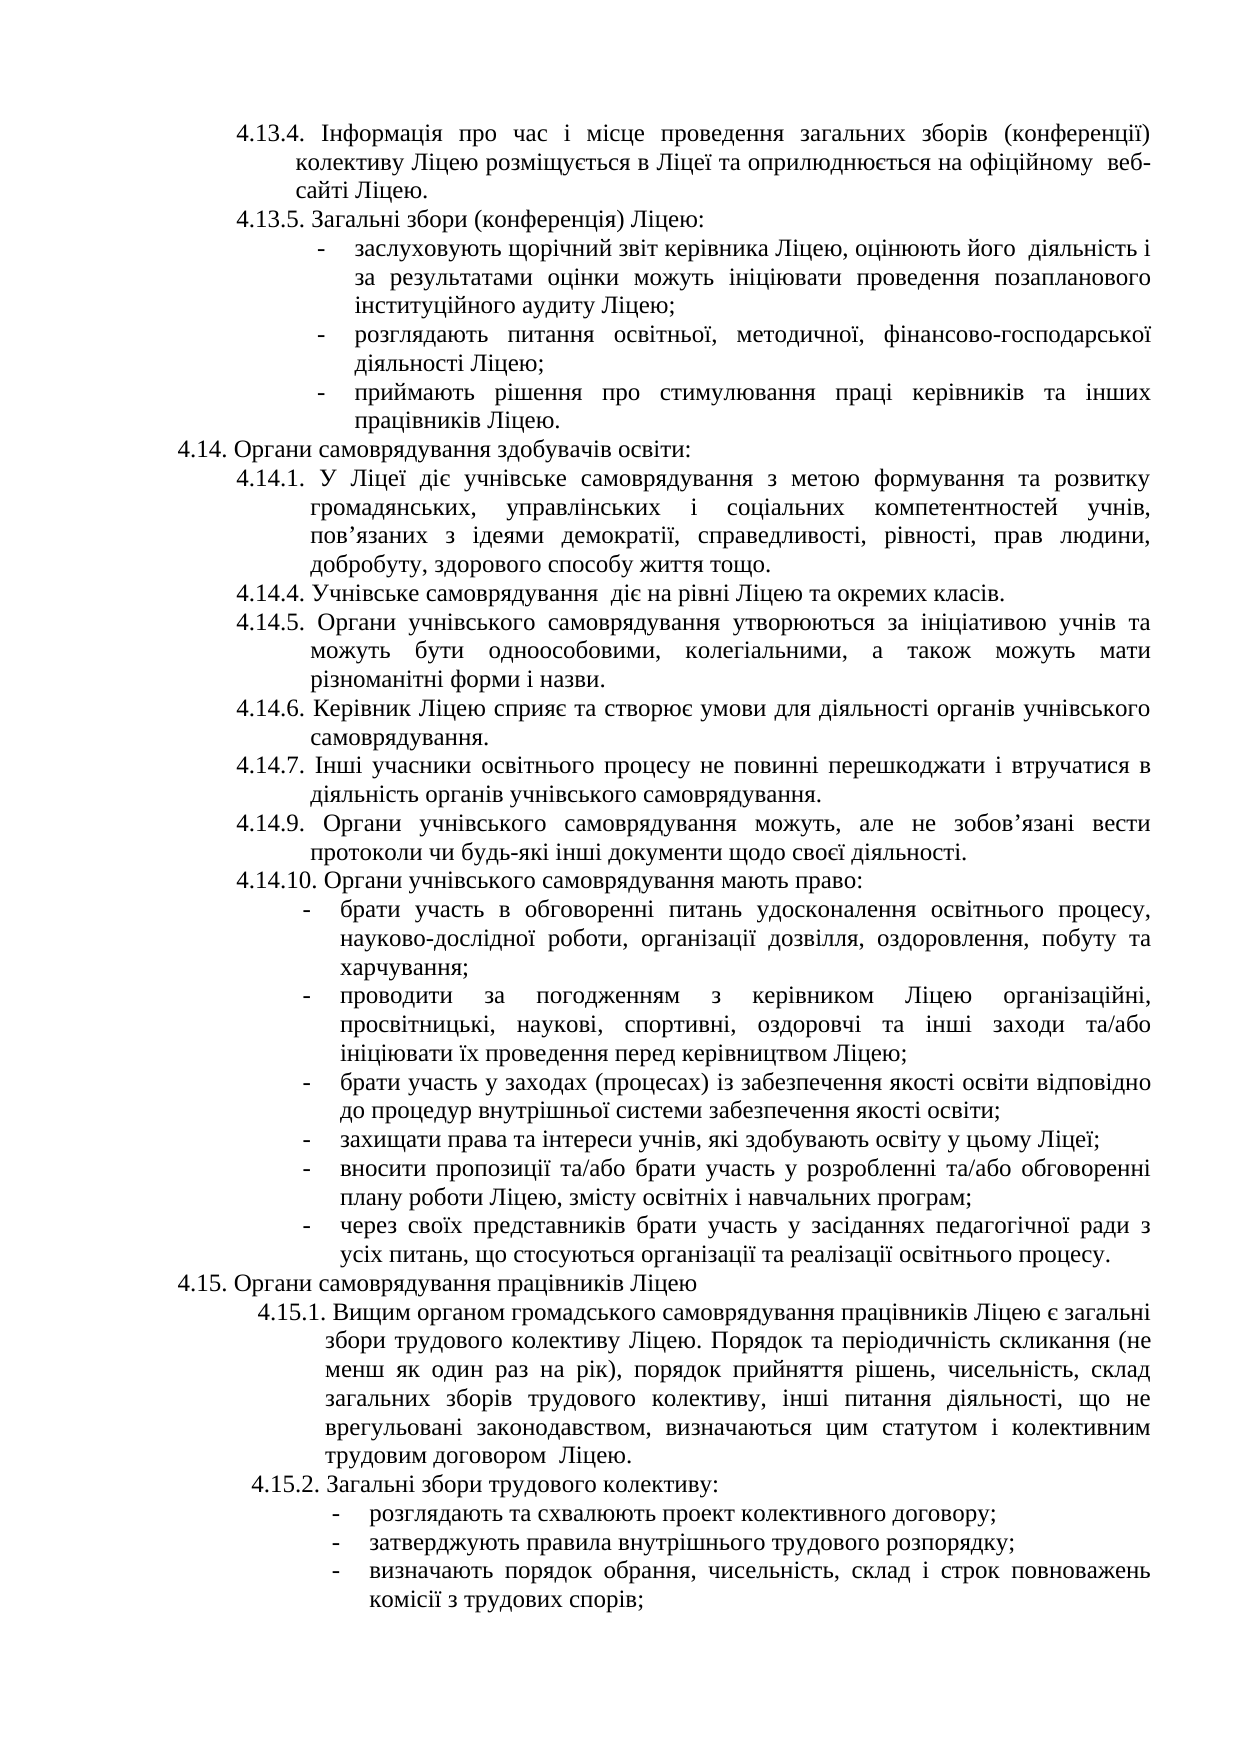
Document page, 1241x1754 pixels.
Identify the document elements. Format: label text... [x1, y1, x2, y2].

text 4.13.4. Інформація про час і місце проведення загальних зборів (конференції) колективу Ліцею розміщується в Ліцеї та оприлюднюється на офіційному веб-сайті Ліцею. [236, 118, 1152, 204]
text 4.14.5. Органи учнівського самоврядування утворюються за ініціативою учнів та можуть бути одноособовими, колегіальними, а також можуть мати різноманітні форми і назви. [236, 607, 1152, 693]
list вносити пропозиції та/або брати участь у розробленні та/або обговоренні плану роботи Ліцею, змісту освітніх і навчальних програм; [302, 1153, 1152, 1211]
list заслуховують щорічний звіт керівника Ліцею, оцінюють його діяльність і за результатами оцінки можуть ініціювати проведення позапланового інституційного аудиту Ліцею; [317, 233, 1152, 319]
text 4.14.9. Органи учнівського самоврядування можуть, але не зобов’язані вести протоколи чи будь-які інші документи щодо своєї діяльності. [236, 808, 1152, 866]
text 4.15. Органи самоврядування працівників Ліцею [177, 1268, 1152, 1297]
list брати участь в обговоренні питань удосконалення освітнього процесу, науково-дослідної роботи, організації дозвілля, оздоровлення, побуту та харчування; [302, 894, 1152, 981]
text 4.14.1. У Ліцеї діє учнівське самоврядування з метою формування та розвитку громадянських, управлінських і соціальних компетентностей учнів, пов’язаних з ідеями демократії, справедливості, рівності, прав людини, добробуту, здорового способу життя тощо. [236, 463, 1152, 578]
text 4.14.6. Керівник Ліцею сприяє та створює умови для діяльності органів учнівського самоврядування. [236, 693, 1152, 751]
text 4.13.5. Загальні збори (конференція) Ліцею: [236, 204, 1152, 233]
list брати участь у заходах (процесах) із забезпечення якості освіти відповідно до процедур внутрішньої системи забезпечення якості освіти; [302, 1067, 1152, 1124]
list через своїх представників брати участь у засіданнях педагогічної ради з усіх питань, що стосуються організації та реалізації освітнього процесу. [302, 1211, 1152, 1268]
list приймають рішення про стимулювання праці керівників та інших працівників Ліцею. [317, 377, 1152, 434]
list захищати права та інтереси учнів, які здобувають освіту у цьому Ліцеї; [302, 1124, 1152, 1153]
list затверджують правила внутрішнього трудового розпорядку; [332, 1527, 1152, 1556]
text 4.15.2. Загальні збори трудового колективу: [251, 1469, 1152, 1498]
list проводити за погодженням з керівником Ліцею організаційні, просвітницькі, наукові, спортивні, оздоровчі та інші заходи та/або ініціювати їх проведення перед керівництвом Ліцею; [302, 981, 1152, 1067]
text 4.15.1. Вищим органом громадського самоврядування працівників Ліцею є загальні збори трудового колективу Ліцею. Порядок та періодичність скликання (не менш як один раз на рік), порядок прийняття рішень, чисельність, склад загальних зборів трудового колективу, інші питання діяльності, що не врегульовані законодавством, визначаються цим статутом і колективним трудовим договором Ліцею. [251, 1297, 1152, 1469]
list розглядають питання освітньої, методичної, фінансово-господарської діяльності Ліцею; [317, 319, 1152, 377]
text 4.14.4. Учнівське самоврядування діє на рівні Ліцею та окремих класів. [236, 578, 1152, 607]
text 4.14.7. Інші учасники освітнього процесу не повинні перешкоджати і втручатися в діяльність органів учнівського самоврядування. [236, 751, 1152, 808]
text 4.14.10. Органи учнівського самоврядування мають право: [236, 866, 1152, 894]
text 4.14. Органи самоврядування здобувачів освіти: [177, 434, 1152, 463]
list розглядають та схвалюють проект колективного договору; [332, 1498, 1152, 1527]
list визначають порядок обрання, чисельність, склад і строк повноважень комісії з трудових спорів; [332, 1556, 1152, 1613]
